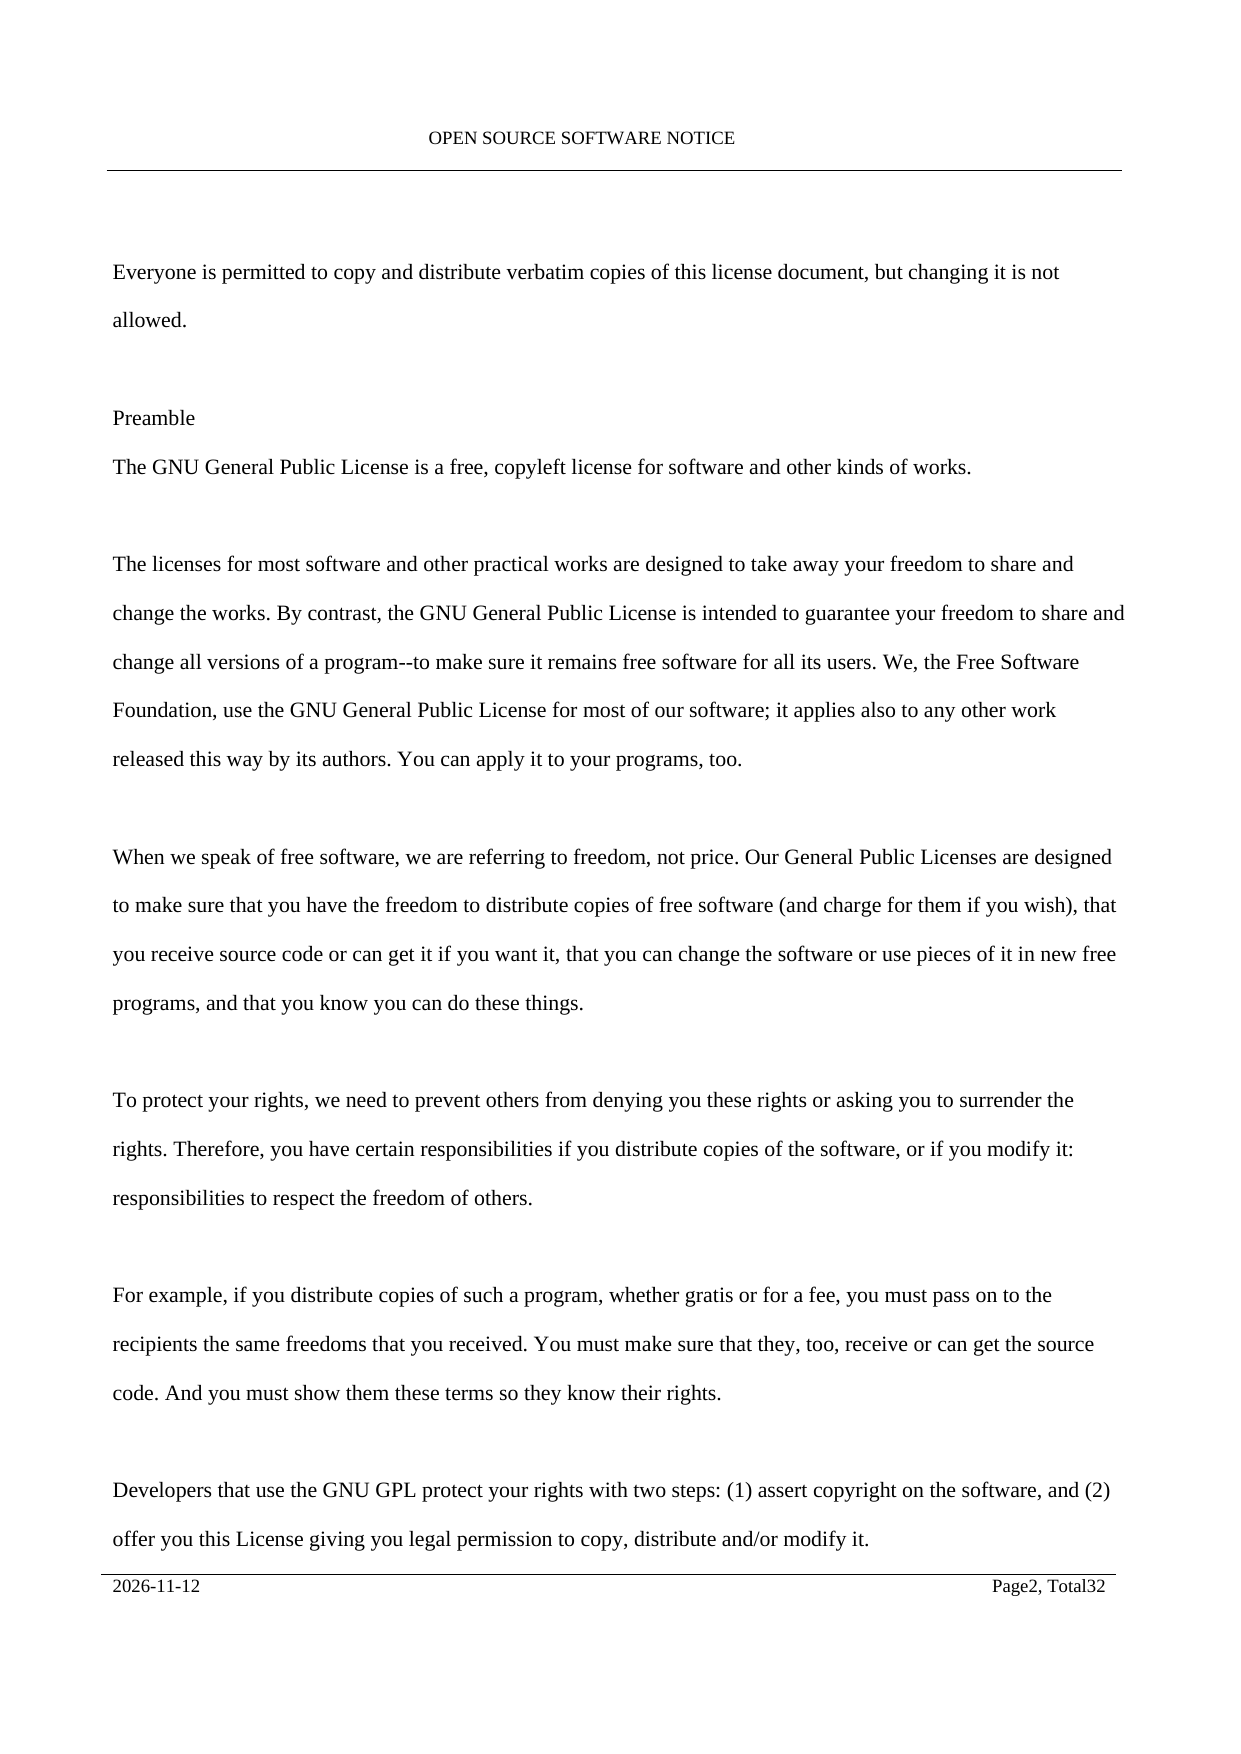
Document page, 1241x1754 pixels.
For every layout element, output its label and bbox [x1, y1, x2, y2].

text [112, 206, 1128, 1555]
